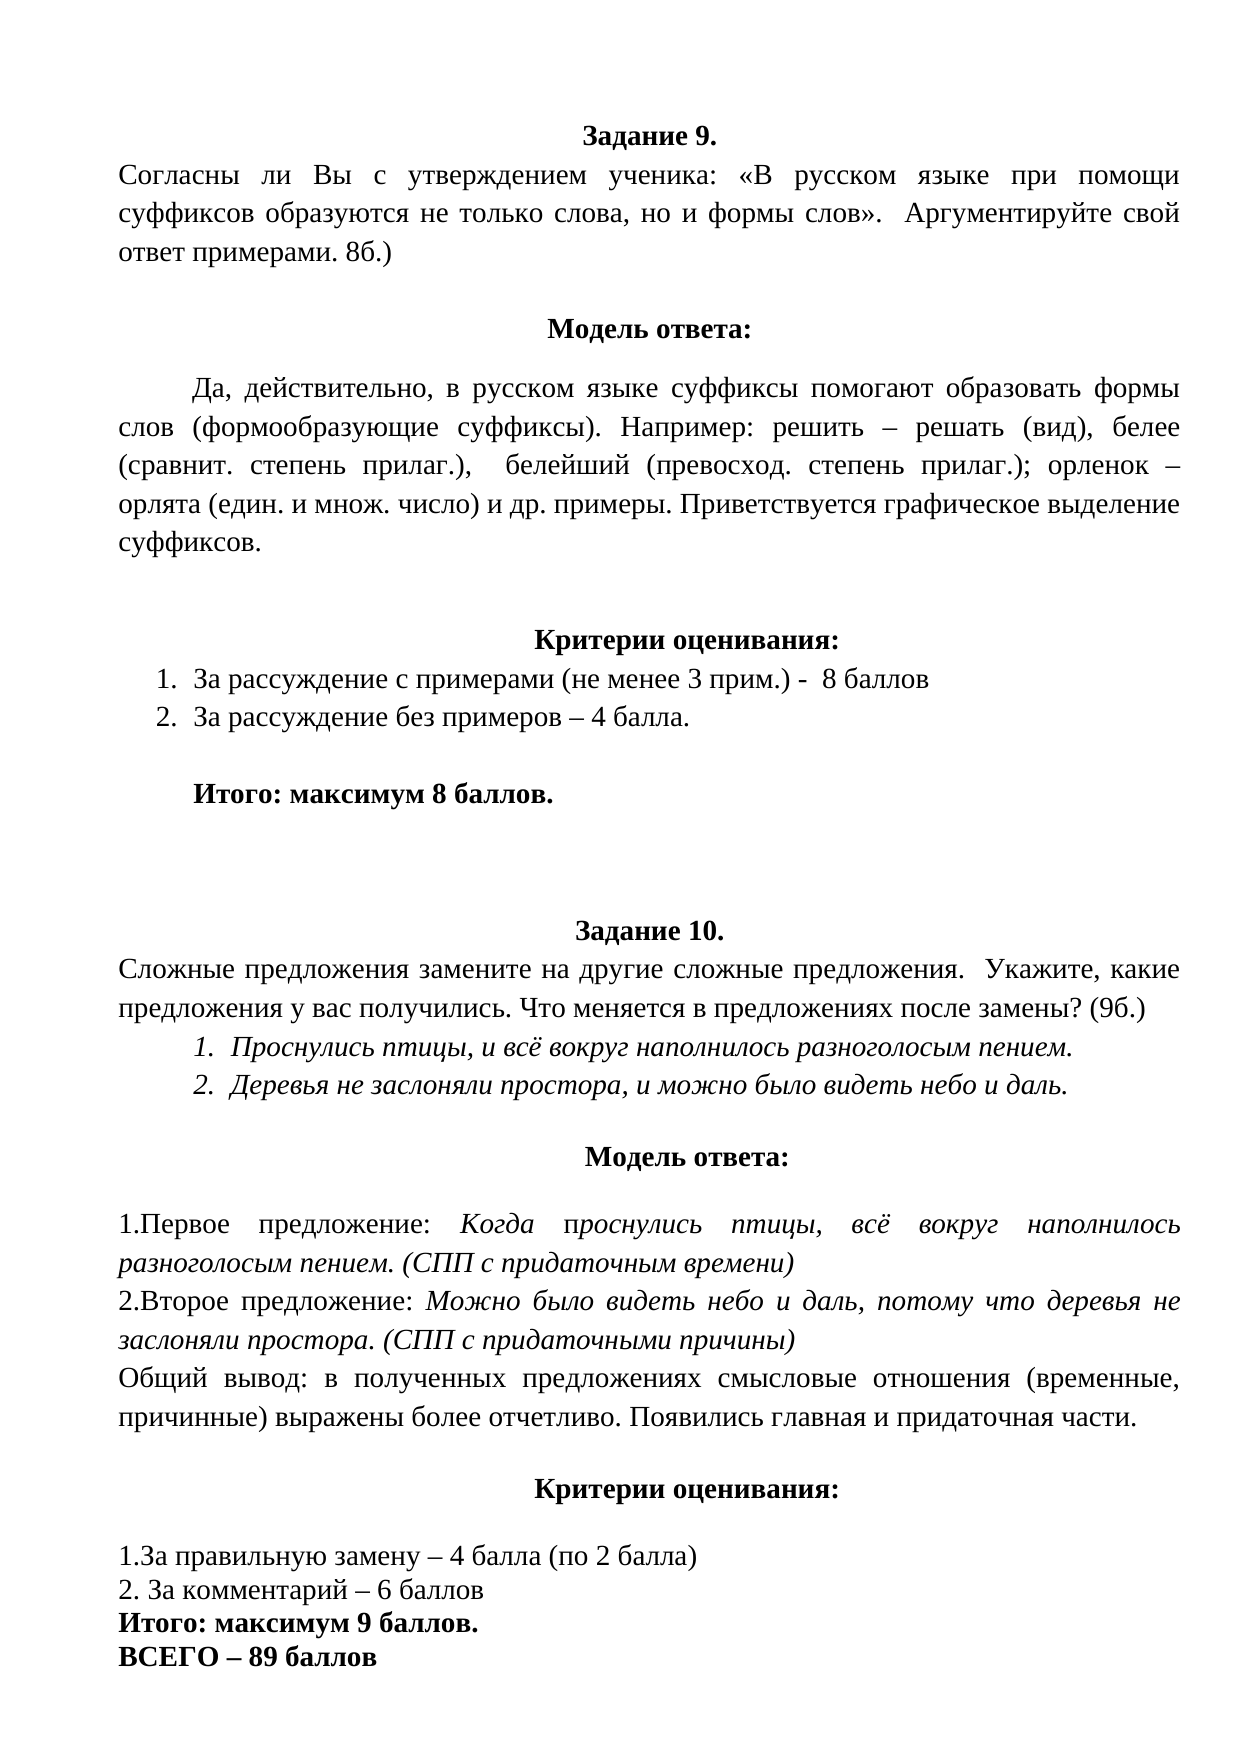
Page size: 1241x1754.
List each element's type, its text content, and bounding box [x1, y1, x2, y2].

text Да, действительно, в русском языке суффиксы помогают образовать формы слов (формообразующие суффиксы). Например: решить – решать (вид), белее (сравнит. степень прилаг.), белейший (превосход. степень прилаг.); орленок – орлята (един. и множ. число) и др. примеры. Приветствуется графическое выделение суффиксов. [118, 370, 1181, 558]
text Задание 9. [118, 118, 1181, 152]
list Деревья не заслоняли простора, и можно было видеть небо и даль. [193, 1067, 1181, 1101]
text 1.За правильную замену – 4 балла (по 2 балла) [118, 1538, 1181, 1572]
list За рассуждение с примерами (не менее 3 прим.) - 8 баллов [156, 661, 1181, 694]
text ВСЕГО – 89 баллов [118, 1639, 1181, 1672]
text 1.Первое предложение: Когда проснулись птицы, всё вокруг наполнилось разноголосым пением. (СПП с придаточным времени) [118, 1206, 1181, 1278]
list Проснулись птицы, и всё вокруг наполнилось разноголосым пением. [193, 1029, 1181, 1062]
list Итого: максимум 8 баллов. [193, 777, 1181, 810]
list За рассуждение без примеров – 4 балла. [156, 699, 1181, 733]
text Согласны ли Вы с утверждением ученика: «В русском языке при помощи суффиксов образуются не только слова, но и формы слов». Аргументируйте свой ответ примерами. 8б.) [118, 157, 1181, 267]
list Критерии оценивания: [193, 1471, 1181, 1505]
text 2. За комментарий – 6 баллов [118, 1572, 1181, 1605]
text Сложные предложения замените на другие сложные предложения. Укажите, какие предложения у вас получились. Что меняется в предложениях после замены? (9б.) [118, 952, 1181, 1024]
text Итого: максимум 9 баллов. [118, 1605, 1181, 1639]
text Задание 10. [118, 913, 1181, 947]
text Модель ответа: [118, 311, 1181, 344]
text 2.Второе предложение: Можно было видеть небо и даль, потому что деревья не заслоняли простора. (СПП с придаточными причины) [118, 1283, 1181, 1356]
list Критерии оценивания: [193, 622, 1181, 656]
list Модель ответа: [193, 1139, 1181, 1173]
text Общий вывод: в полученных предложениях смысловые отношения (временные, причинные) выражены более отчетливо. Появились главная и придаточная части. [118, 1361, 1181, 1433]
